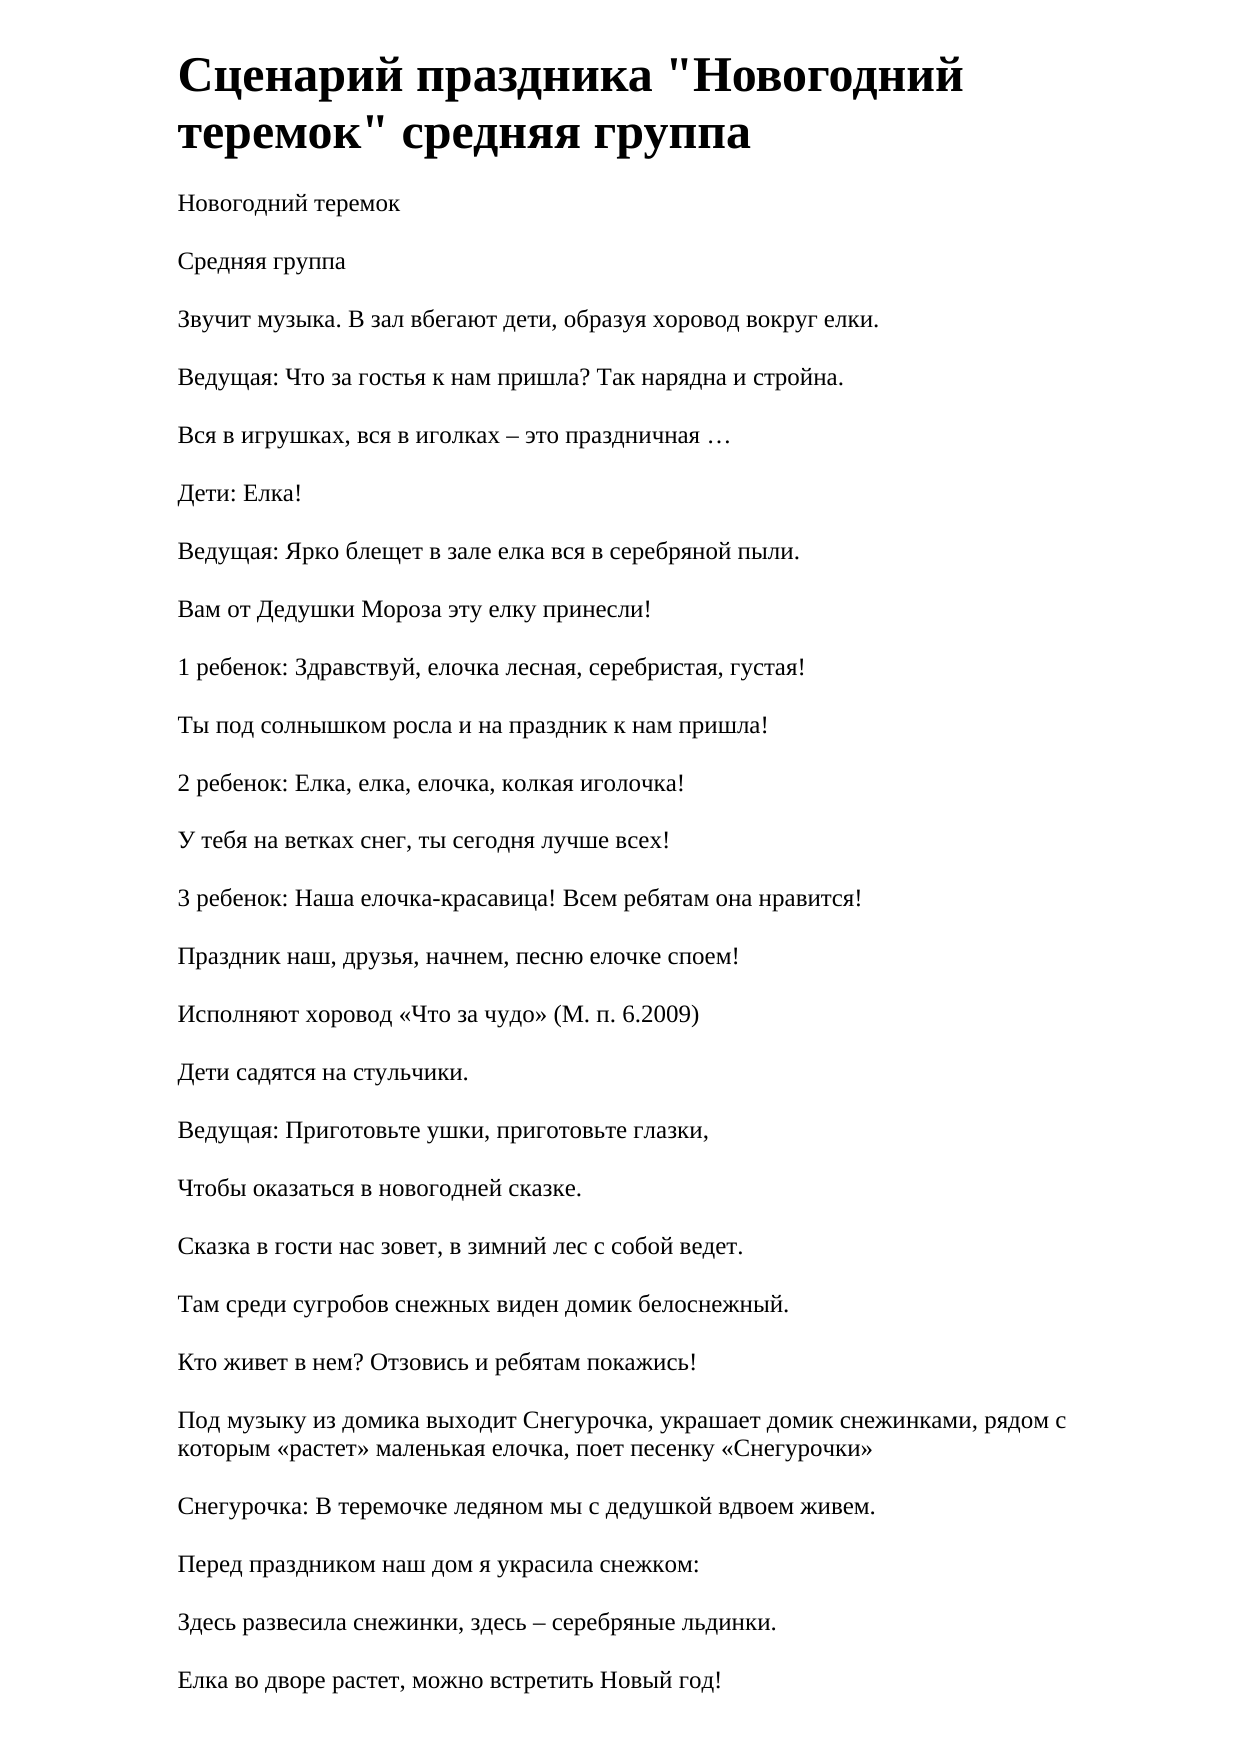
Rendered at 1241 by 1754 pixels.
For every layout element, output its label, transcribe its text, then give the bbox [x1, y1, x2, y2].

text Средняя группа [177, 246, 1152, 275]
text Сказка в гости нас зовет, в зимний лес с собой ведет. [177, 1231, 1152, 1260]
text Исполняют хоровод «Что за чудо» (М. п. 6.2009) [177, 999, 1152, 1028]
text Снегурочка: В теремочке ледяном мы с дедушкой вдвоем живем. [177, 1491, 1152, 1520]
text Кто живет в нем? Отзовись и ребятам покажись! [177, 1347, 1152, 1376]
text Под музыку из домика выходит Снегурочка, украшает домик снежинками, рядом с которым «растет» маленькая елочка, поет песенку «Снегурочки» [177, 1405, 1152, 1462]
text Ведущая: Что за гостья к нам пришла? Так нарядна и стройна. [177, 362, 1152, 391]
text Ведущая: Приготовьте ушки, приготовьте глазки, [177, 1115, 1152, 1144]
text Вам от Дедушки Мороза эту елку принесли! [177, 594, 1152, 623]
text Звучит музыка. В зал вбегают дети, образуя хоровод вокруг елки. [177, 304, 1152, 333]
text Ты под солнышком росла и на праздник к нам пришла! [177, 710, 1152, 738]
text Дети садятся на стульчики. [177, 1057, 1152, 1086]
text Дети: Елка! [177, 478, 1152, 507]
text Чтобы оказаться в новогодней сказке. [177, 1173, 1152, 1202]
text Новогодний теремок [177, 188, 1152, 217]
text Перед праздником наш дом я украсила снежком: [177, 1549, 1152, 1578]
text Вся в игрушках, вся в иголках – это праздничная … [177, 420, 1152, 449]
text 2 ребенок: Елка, елка, елочка, колкая иголочка! [177, 768, 1152, 796]
text 3 ребенок: Наша елочка-красавица! Всем ребятам она нравится! [177, 883, 1152, 912]
text Праздник наш, друзья, начнем, песню елочке споем! [177, 941, 1152, 970]
text У тебя на ветках снег, ты сегодня лучше всех! [177, 826, 1152, 854]
text 1 ребенок: Здравствуй, елочка лесная, серебристая, густая! [177, 652, 1152, 681]
text Там среди сугробов снежных виден домик белоснежный. [177, 1289, 1152, 1318]
text Ведущая: Ярко блещет в зале елка вся в серебряной пыли. [177, 536, 1152, 565]
text Елка во дворе растет, можно встретить Новый год! [177, 1665, 1152, 1694]
text Здесь развесила снежинки, здесь – серебряные льдинки. [177, 1607, 1152, 1636]
text Сценарий праздника "Новогодний теремок" средняя группа [177, 44, 1152, 159]
